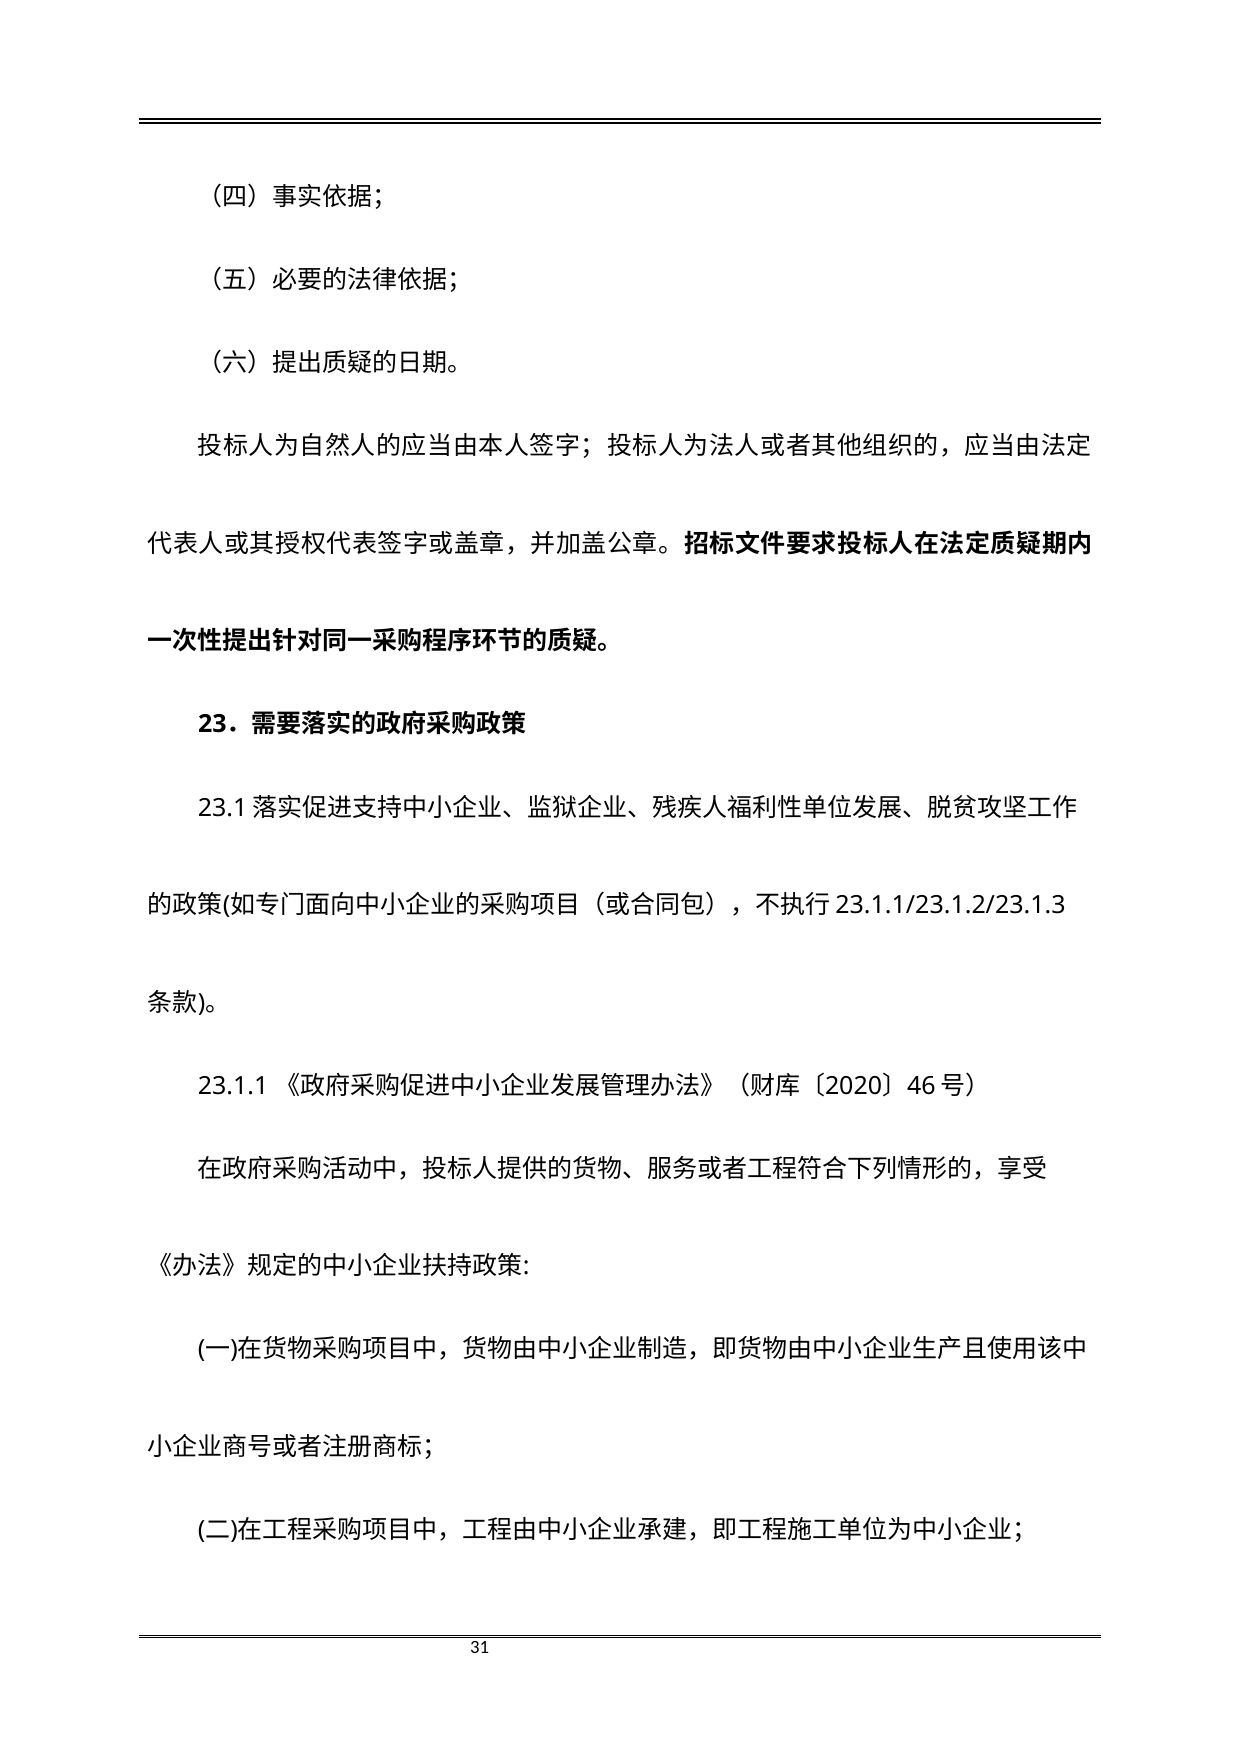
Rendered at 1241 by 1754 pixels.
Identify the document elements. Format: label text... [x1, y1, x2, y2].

text 在政府采购活动中，投标人提供的货物、服务或者工程符合下列情形的，享受《办法》规定的中小企业扶持政策: [148, 1134, 1093, 1296]
text 23．需要落实的政府采购政策 [148, 689, 1093, 754]
text （四）事实依据； [148, 162, 1093, 227]
text 23.1.1 《政府采购促进中小企业发展管理办法》（财库〔2020〕46号） [148, 1051, 1093, 1116]
text (二)在工程采购项目中，工程由中小企业承建，即工程施工单位为中小企业； [148, 1495, 1093, 1560]
text （六）提出质疑的日期。 [148, 328, 1093, 393]
text （五）必要的法律依据； [148, 245, 1093, 310]
text (一)在货物采购项目中，货物由中小企业制造，即货物由中小企业生产且使用该中小企业商号或者注册商标； [148, 1314, 1093, 1477]
text 投标人为自然人的应当由本人签字；投标人为法人或者其他组织的，应当由法定代表人或其授权代表签字或盖章，并加盖公章。招标文件要求投标人在法定质疑期内一次性提出针对同一采购程序环节的质疑。 [148, 411, 1093, 671]
text 23.1落实促进支持中小企业、监狱企业、残疾人福利性单位发展、脱贫攻坚工作的政策(如专门面向中小企业的采购项目（或合同包），不执行23.1.1/23.1.2/23.1.3条款)。 [148, 773, 1093, 1033]
